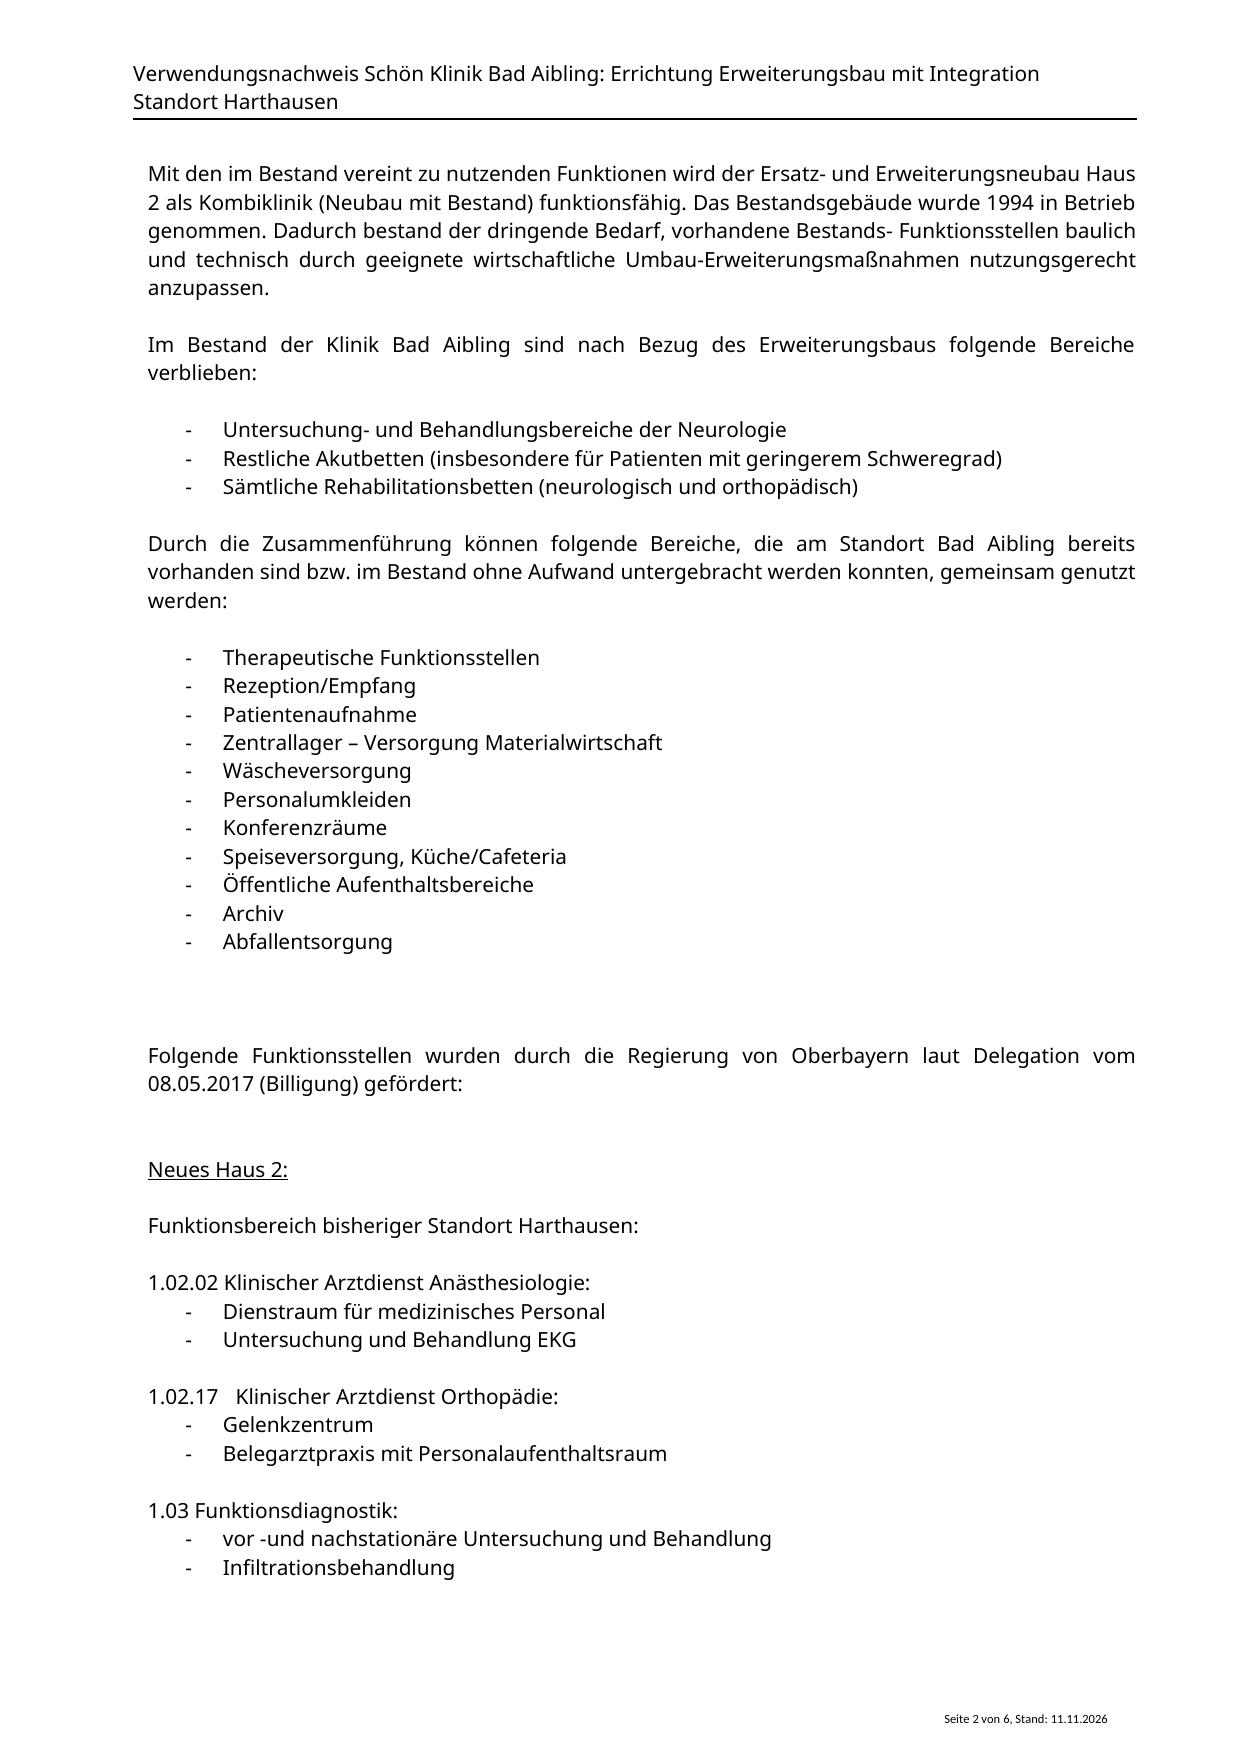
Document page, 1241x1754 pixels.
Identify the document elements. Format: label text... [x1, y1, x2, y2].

list Zentrallager – Versorgung Materialwirtschaft [185, 728, 1137, 757]
text Funktionsbereich bisheriger Standort Harthausen: [148, 1212, 1137, 1240]
list Untersuchung und Behandlung EKG [185, 1325, 1137, 1354]
list Restliche Akutbetten (insbesondere für Patienten mit geringerem Schweregrad) [185, 444, 1137, 472]
list Gelenkzentrum [185, 1411, 1137, 1439]
list Abfallentsorgung [185, 927, 1137, 956]
text Im Bestand der Klinik Bad Aibling sind nach Bezug des Erweiterungsbaus folgende Bereiche verblieben: [148, 330, 1137, 387]
text Durch die Zusammenführung können folgende Bereiche, die am Standort Bad Aibling bereits vorhanden sind bzw. im Bestand ohne Aufwand untergebracht werden konnten, gemeinsam genutzt werden: [148, 529, 1137, 614]
list vor -und nachstationäre Untersuchung und Behandlung [185, 1524, 1137, 1553]
list Konferenzräume [185, 813, 1137, 842]
list Untersuchung- und Behandlungsbereiche der Neurologie [185, 415, 1137, 444]
text Folgende Funktionsstellen wurden durch die Regierung von Oberbayern laut Delegation vom 08.05.2017 (Billigung) gefördert: [148, 1041, 1137, 1098]
list Klinischer Arztdienst Orthopädie: [148, 1382, 1137, 1411]
text 1.03 Funktionsdiagnostik: [148, 1496, 1137, 1524]
list Wäscheversorgung [185, 757, 1137, 785]
list Therapeutische Funktionsstellen [185, 643, 1137, 671]
list Archiv [185, 899, 1137, 927]
list Belegarztpraxis mit Personalaufenthaltsraum [185, 1439, 1137, 1467]
text Mit den im Bestand vereint zu nutzenden Funktionen wird der Ersatz- und Erweiterungsneubau Haus 2 als Kombiklinik (Neubau mit Bestand) funktionsfähig. Das Bestandsgebäude wurde 1994 in Betrieb genommen. Dadurch bestand der dringende Bedarf, vorhandene Bestands- Funktionsstellen baulich und technisch durch geeignete wirtschaftliche Umbau-Erweiterungsmaßnahmen nutzungsgerecht anzupassen. [148, 159, 1137, 302]
list Patientenaufnahme [185, 700, 1137, 728]
text Neues Haus 2: [148, 1155, 1137, 1183]
list Öffentliche Aufenthaltsbereiche [185, 870, 1137, 899]
list Sämtliche Rehabilitationsbetten (neurologisch und orthopädisch) [185, 472, 1137, 501]
list Personalumkleiden [185, 785, 1137, 813]
list Dienstraum für medizinisches Personal [185, 1297, 1137, 1325]
text 1.02.02 Klinischer Arztdienst Anästhesiologie: [148, 1268, 1137, 1297]
list Infiltrationsbehandlung [185, 1553, 1137, 1581]
list Speiseversorgung, Küche/Cafeteria [185, 842, 1137, 870]
list Rezeption/Empfang [185, 671, 1137, 700]
